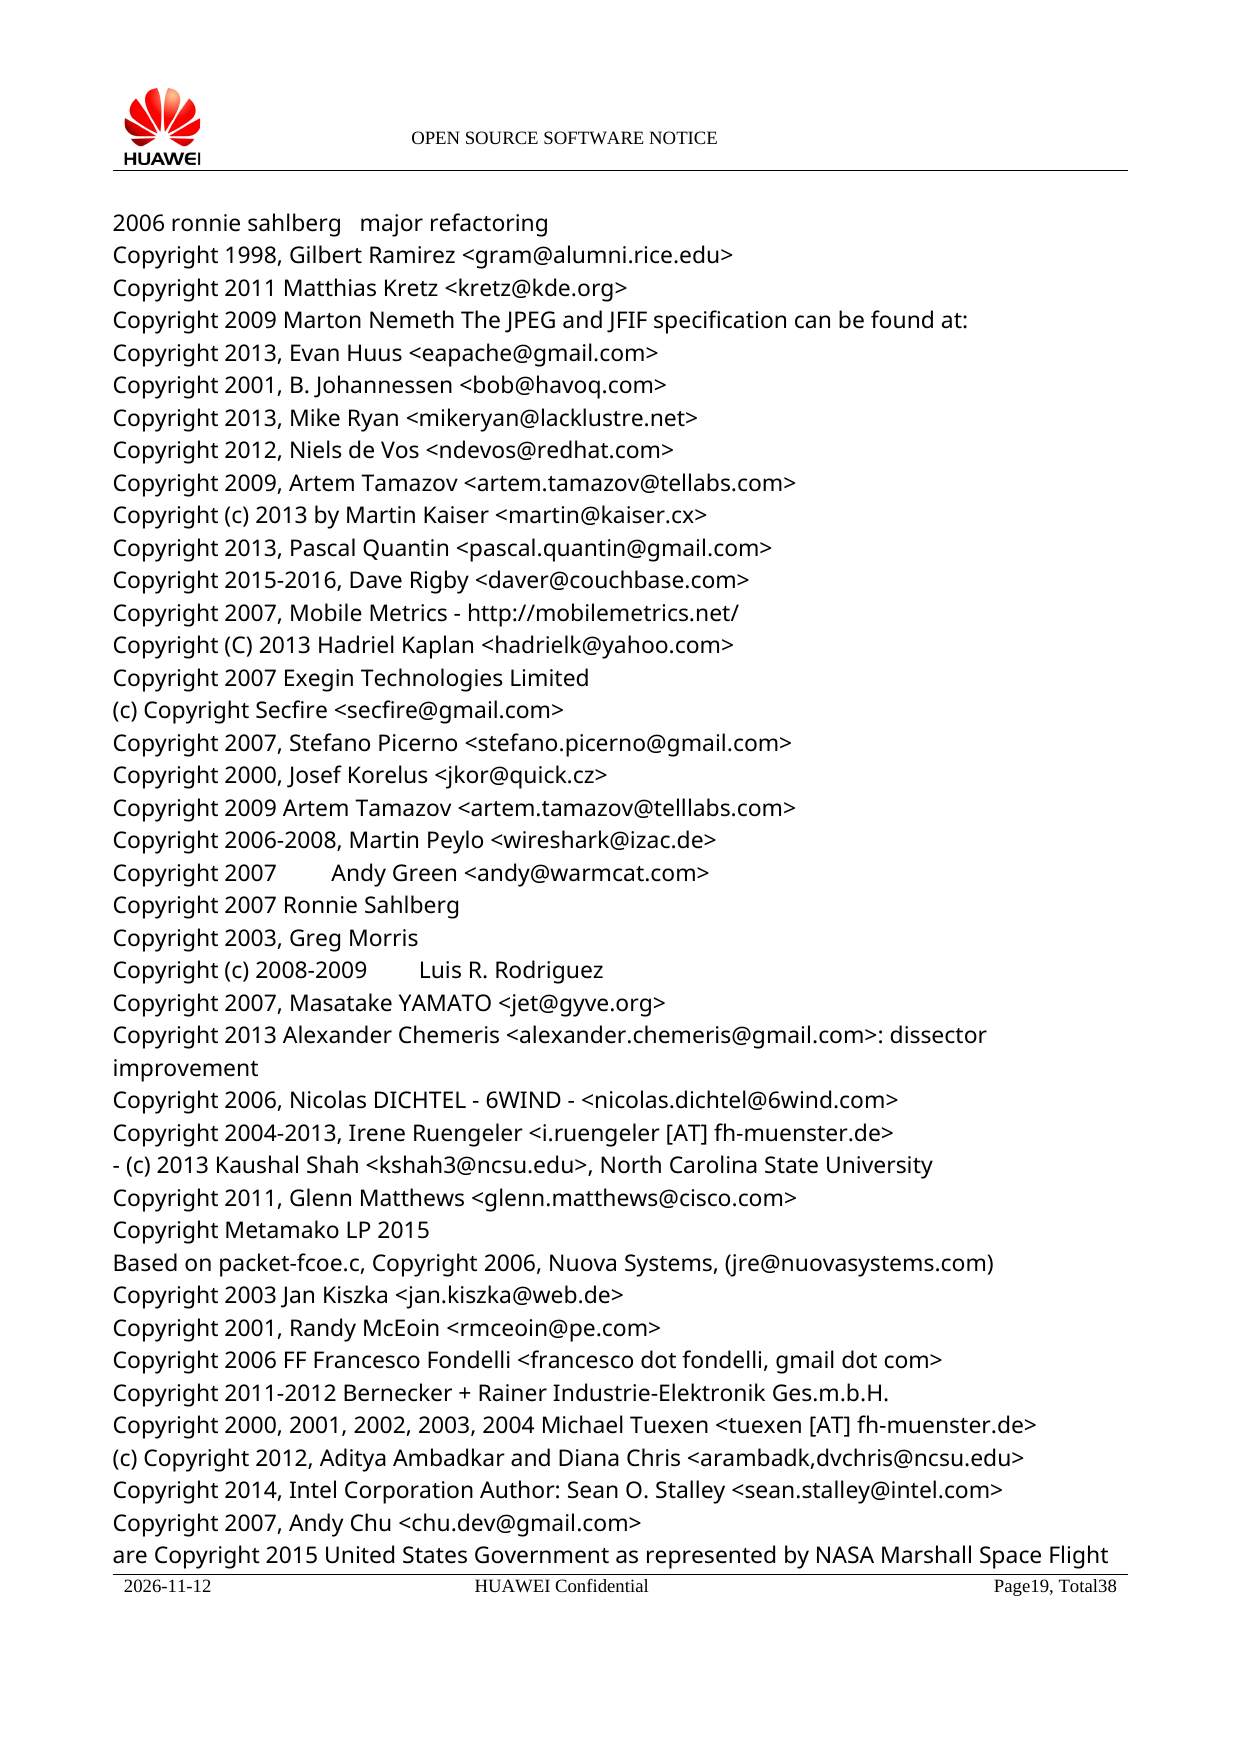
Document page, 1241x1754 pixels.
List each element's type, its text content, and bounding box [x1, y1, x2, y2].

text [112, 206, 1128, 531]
picture [124, 88, 201, 165]
